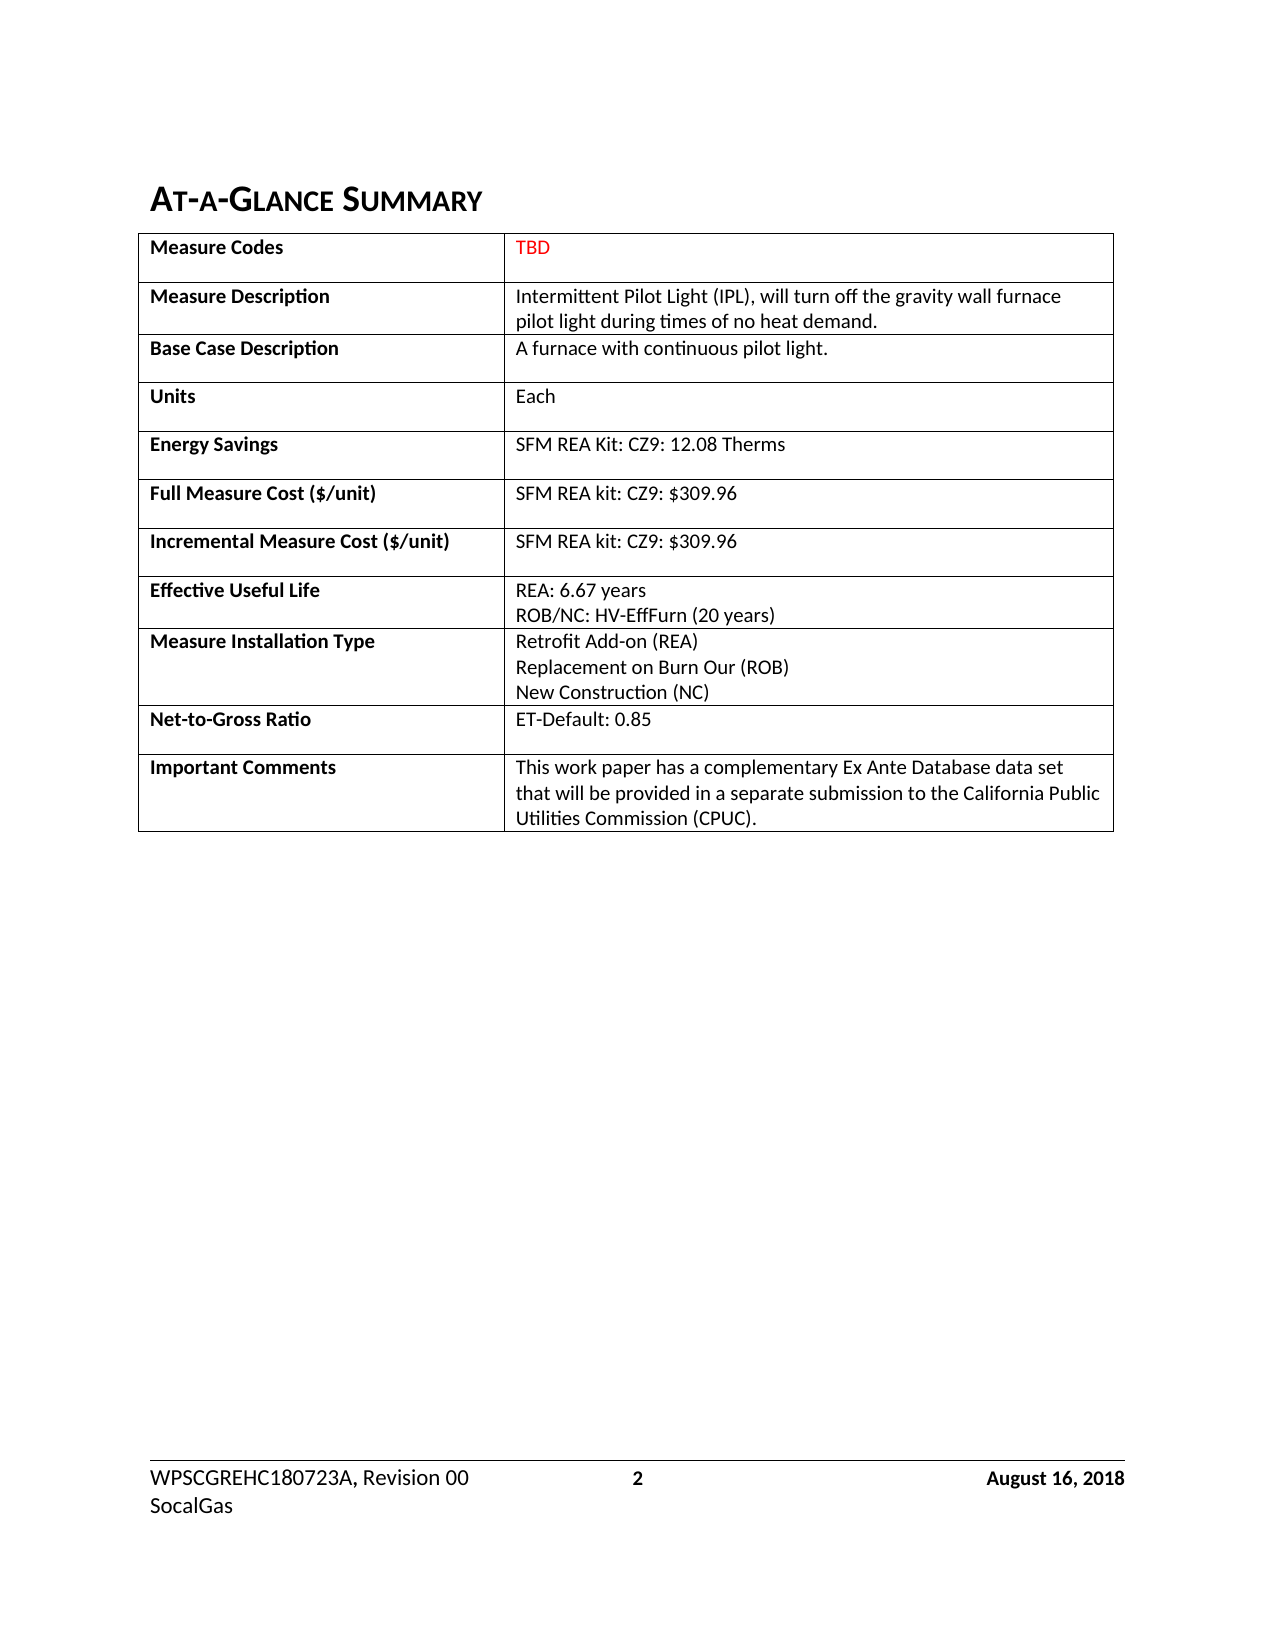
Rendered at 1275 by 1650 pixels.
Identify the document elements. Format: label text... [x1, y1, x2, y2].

table_cell Incremental Measure Cost ($/unit) [139, 529, 504, 576]
table_cell Effective Useful Life [139, 577, 504, 628]
table_cell Retrofit Add-on (REA) Replacement on Burn Our (ROB) New Construction (NC) [505, 629, 1113, 705]
table_cell Full Measure Cost ($/unit) [139, 480, 504, 527]
table_cell Units [139, 383, 504, 431]
table_cell Measure Installation Type [139, 629, 504, 705]
table_header TBD [505, 234, 1113, 282]
table_cell A furnace with continuous pilot light. [505, 335, 1113, 382]
table_cell Energy Savings [139, 432, 504, 479]
table_cell ET-Default: 0.85 [505, 706, 1113, 753]
table_cell Net-to-Gross Ratio [139, 706, 504, 753]
table_cell Each [505, 383, 1113, 431]
subtitle At-a-Glance Summary [150, 175, 1125, 221]
table_cell SFM REA kit: CZ9: $309.96 [505, 480, 1113, 527]
table_cell Base Case Description [139, 335, 504, 382]
table_cell Important Comments [139, 755, 504, 831]
table_cell Measure Description [139, 283, 504, 334]
table_header Measure Codes [139, 234, 504, 282]
table_cell REA: 6.67 years ROB/NC: HV-EffFurn (20 years) [505, 577, 1113, 628]
table_cell This work paper has a complementary Ex Ante Database data set that will be provided in a separate submission to the California Public Utilities Commission (CPUC). [505, 755, 1113, 831]
table_cell SFM REA Kit: CZ9: 12.08 Therms [505, 432, 1113, 479]
table_cell Intermittent Pilot Light (IPL), will turn off the gravity wall furnace pilot light during times of no heat demand. [505, 283, 1113, 334]
table_cell SFM REA kit: CZ9: $309.96 [505, 529, 1113, 576]
